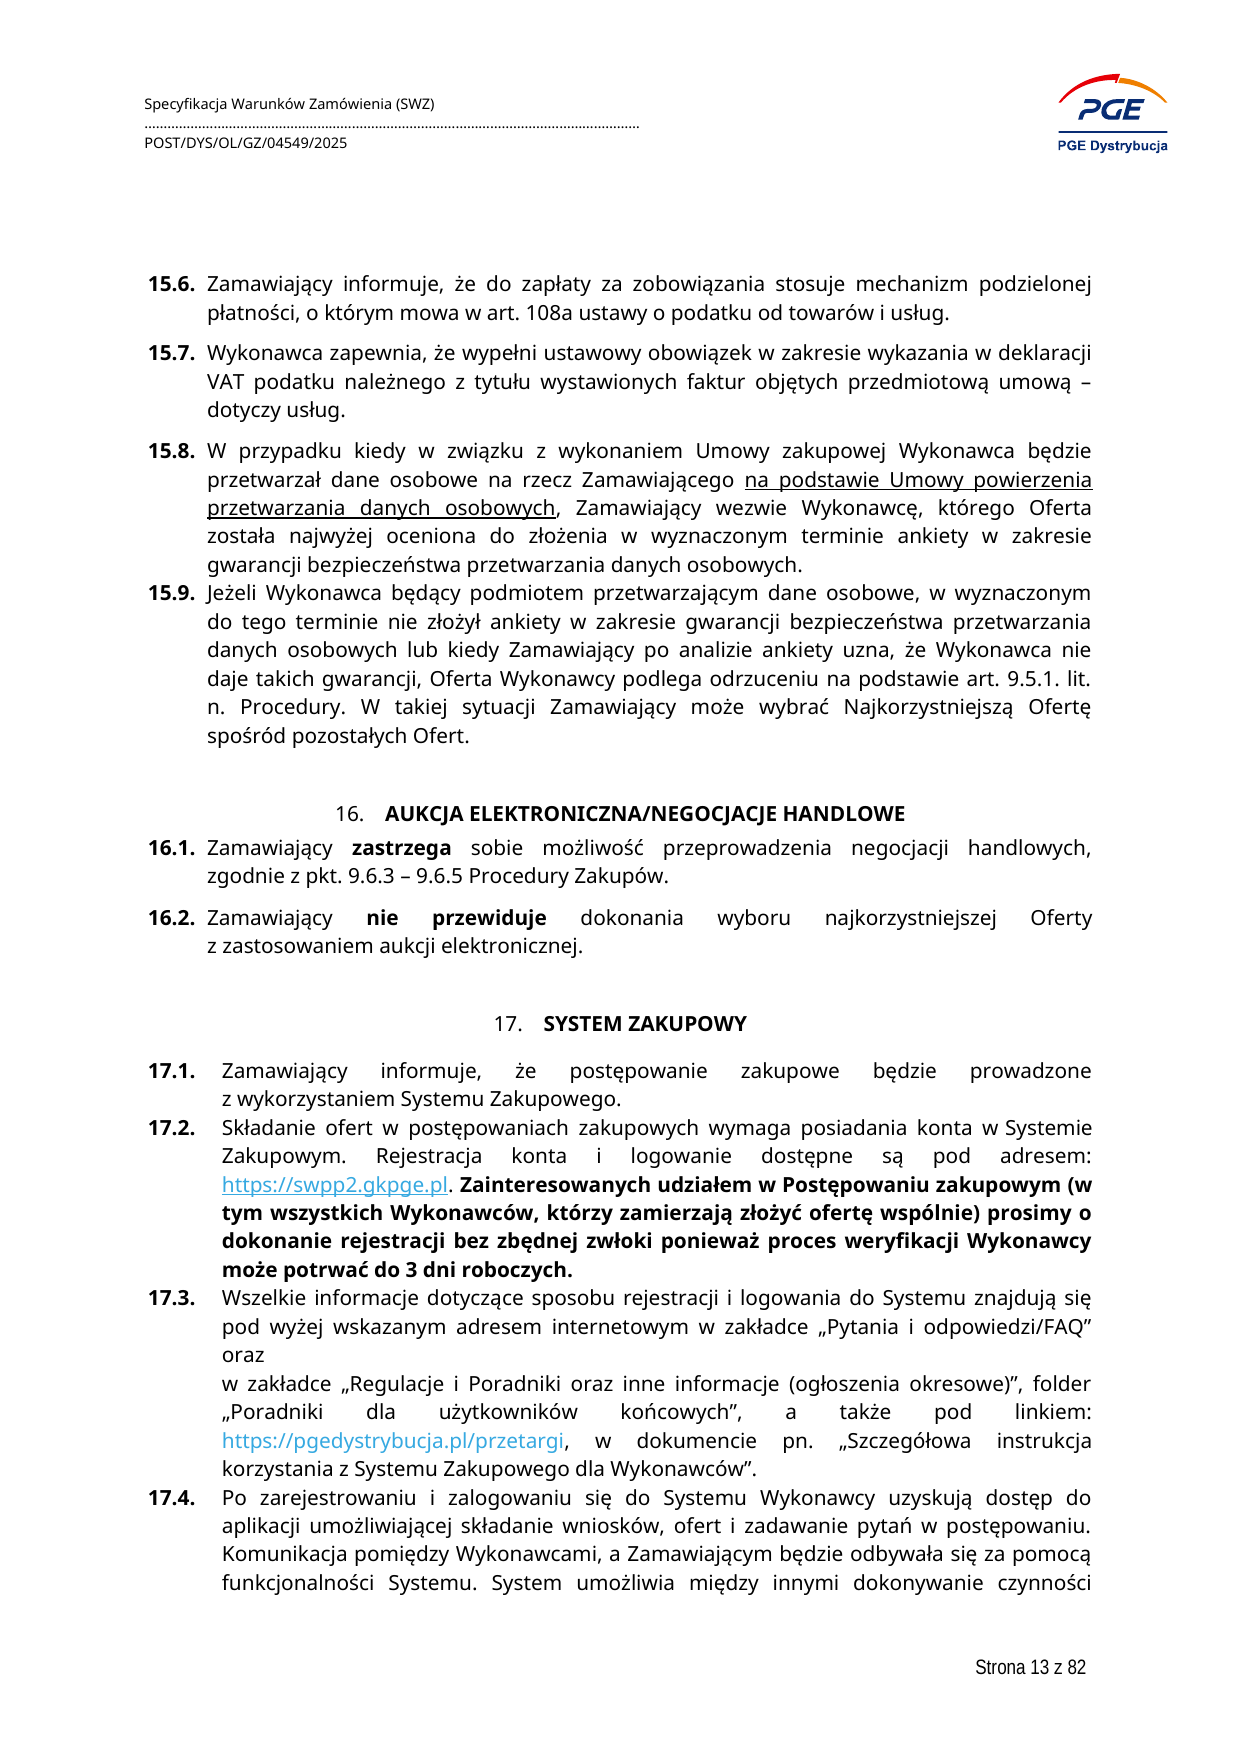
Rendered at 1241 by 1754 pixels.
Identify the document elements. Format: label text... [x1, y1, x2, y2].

list Wszelkie informacje dotyczące sposobu rejestracji i logowania do Systemu znajdują się pod wyżej wskazanym adresem internetowym w zakładce „Pytania i odpowiedzi/FAQ” oraz w zakładce „Regulacje i Poradniki oraz inne informacje (ogłoszenia okresowe)”, folder „Poradniki dla użytkowników końcowych”, a także pod linkiem: https://pgedystrybucja.pl/przetargi, w dokumencie pn. „Szczegółowa instrukcja korzystania z Systemu Zakupowego dla Wykonawców”. [148, 1283, 1092, 1483]
list Zamawiający zastrzega sobie możliwość przeprowadzenia negocjacji handlowych, zgodnie z pkt. 9.6.3 – 9.6.5 Procedury Zakupów. [148, 833, 1092, 890]
list W przypadku kiedy w związku z wykonaniem Umowy zakupowej Wykonawca będzie przetwarzał dane osobowe na rzecz Zamawiającego na podstawie Umowy powierzenia przetwarzania danych osobowych, Zamawiający wezwie Wykonawcę, którego Oferta została najwyżej oceniona do złożenia w wyznaczonym terminie ankiety w zakresie gwarancji bezpieczeństwa przetwarzania danych osobowych. [148, 436, 1092, 578]
subtitle AUKCJA ELEKTRONICZNA/NEGOCJACJE HANDLOWE [148, 799, 1092, 828]
list Wykonawca zapewnia, że wypełni ustawowy obowiązek w zakresie wykazania w deklaracji VAT podatku należnego z tytułu wystawionych faktur objętych przedmiotową umową – dotyczy usług. [148, 338, 1092, 424]
subtitle SYSTEM ZAKUPOWY [148, 1009, 1092, 1038]
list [148, 1483, 1092, 1596]
list Zamawiający nie przewiduje dokonania wyboru najkorzystniejszej Oferty z zastosowaniem aukcji elektronicznej. [148, 903, 1092, 959]
list Jeżeli Wykonawca będący podmiotem przetwarzającym dane osobowe, w wyznaczonym do tego terminie nie złożył ankiety w zakresie gwarancji bezpieczeństwa przetwarzania danych osobowych lub kiedy Zamawiający po analizie ankiety uzna, że Wykonawca nie daje takich gwarancji, Oferta Wykonawcy podlega odrzuceniu na podstawie art. 9.5.1. lit. n. Procedury. W takiej sytuacji Zamawiający może wybrać Najkorzystniejszą Ofertę spośród pozostałych Ofert. [148, 578, 1092, 749]
list Składanie ofert w postępowaniach zakupowych wymaga posiadania konta w Systemie Zakupowym. Rejestracja konta i logowanie dostępne są pod adresem: https://swpp2.gkpge.pl. Zainteresowanych udziałem w Postępowaniu zakupowym (w tym wszystkich Wykonawców, którzy zamierzają złożyć ofertę wspólnie) prosimy o dokonanie rejestracji bez zbędnej zwłoki ponieważ proces weryfikacji Wykonawcy może potrwać do 3 dni roboczych. [148, 1113, 1092, 1283]
list Zamawiający informuje, że postępowanie zakupowe będzie prowadzone z wykorzystaniem Systemu Zakupowego. [148, 1056, 1092, 1113]
list Zamawiający informuje, że do zapłaty za zobowiązania stosuje mechanizm podzielonej płatności, o którym mowa w art. 108a ustawy o podatku od towarów i usług. [148, 269, 1092, 326]
